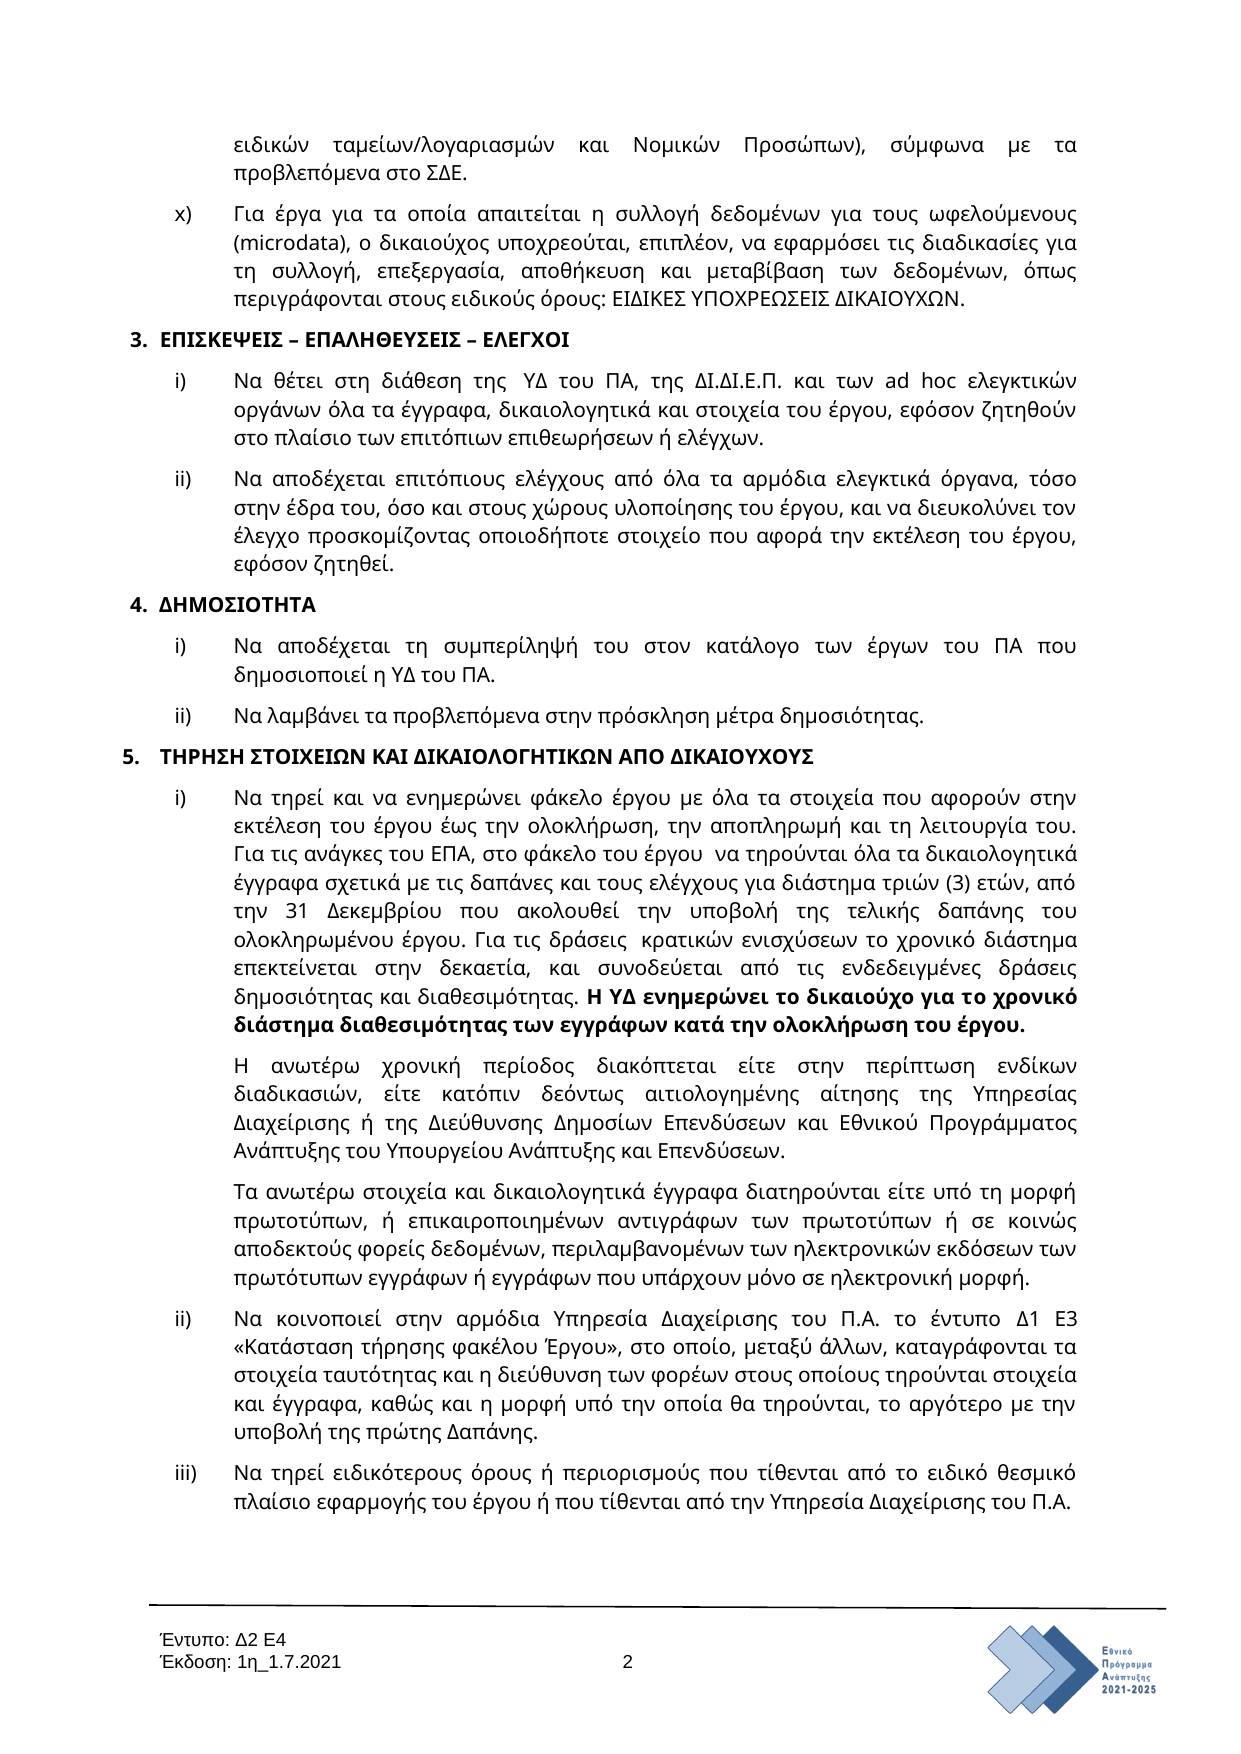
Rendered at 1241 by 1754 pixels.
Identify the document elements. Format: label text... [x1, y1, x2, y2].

text 5. ΤΗΡΗΣΗ ΣΤΟΙΧΕΙΩΝ ΚΑΙ ΔΙΚΑΙΟΛΟΓΗΤΙΚΩΝ ΑΠΟ ΔΙΚΑΙΟΥΧΟΥΣ [122, 742, 1078, 770]
text Τα ανωτέρω στοιχεία και δικαιολογητικά έγγραφα διατηρούνται είτε υπό τη μορφή πρωτοτύπων, ή επικαιροποιημένων αντιγράφων των πρωτοτύπων ή σε κοινώς αποδεκτούς φορείς δεδομένων, περιλαμβανομένων των ηλεκτρονικών εκδόσεων των πρωτότυπων εγγράφων ή εγγράφων που υπάρχουν μόνο σε ηλεκτρονική μορφή. [233, 1177, 1078, 1291]
list Να τηρεί και να ενημερώνει φάκελο έργου με όλα τα στοιχεία που αφορούν στην εκτέλεση του έργου έως την ολοκλήρωση, την αποπληρωμή και τη λειτουργία του. Για τις ανάγκες του ΕΠΑ, στο φάκελο του έργου να τηρούνται όλα τα δικαιολογητικά έγγραφα σχετικά με τις δαπάνες και τους ελέγχους για διάστημα τριών (3) ετών, από την 31 Δεκεμβρίου που ακολουθεί την υποβολή της τελικής δαπάνης του ολοκληρωμένου έργου. Για τις δράσεις κρατικών ενισχύσεων το χρονικό διάστημα επεκτείνεται στην δεκαετία, και συνοδεύεται από τις ενδεδειγμένες δράσεις δημοσιότητας και διαθεσιμότητας. Η ΥΔ ενημερώνει το δικαιούχο για το χρονικό διάστημα διαθεσιμότητας των εγγράφων κατά την ολοκλήρωση του έργου. [174, 783, 1078, 1039]
list Να αποδέχεται επιτόπιους ελέγχους από όλα τα αρμόδια ελεγκτικά όργανα, τόσο στην έδρα του, όσο και στους χώρους υλοποίησης του έργου, και να διευκολύνει τον έλεγχο προσκομίζοντας οποιοδήποτε στοιχείο που αφορά την εκτέλεση του έργου, εφόσον ζητηθεί. [174, 464, 1078, 578]
list Να τηρεί ειδικότερους όρους ή περιορισμούς που τίθενται από το ειδικό θεσμικό πλαίσιο εφαρμογής του έργου ή που τίθενται από την Υπηρεσία Διαχείρισης του Π.Α. [174, 1458, 1078, 1515]
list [174, 130, 1078, 187]
list Να κοινοποιεί στην αρμόδια Υπηρεσία Διαχείρισης του Π.Α. το έντυπο Δ1 Ε3 «Κατάσταση τήρησης φακέλου Έργου», στο οποίο, μεταξύ άλλων, καταγράφονται τα στοιχεία ταυτότητας και η διεύθυνση των φορέων στους οποίους τηρούνται στοιχεία και έγγραφα, καθώς και η μορφή υπό την οποία θα τηρούνται, το αργότερο με την υποβολή της πρώτης Δαπάνης. [174, 1304, 1078, 1446]
picture [987, 1625, 1165, 1714]
text 4. ΔΗΜΟΣΙΟΤΗΤΑ [130, 591, 1078, 619]
list Να θέτει στη διάθεση της ΥΔ του ΠΑ, της ΔΙ.ΔΙ.Ε.Π. και των ad hoc ελεγκτικών οργάνων όλα τα έγγραφα, δικαιολογητικά και στοιχεία του έργου, εφόσον ζητηθούν στο πλαίσιο των επιτόπιων επιθεωρήσεων ή ελέγχων. [174, 366, 1078, 452]
list Να λαμβάνει τα προβλεπόμενα στην πρόσκληση μέτρα δημοσιότητας. [174, 701, 1078, 729]
list Για έργα για τα οποία απαιτείται η συλλογή δεδομένων για τους ωφελούμενους (microdata), ο δικαιούχος υποχρεούται, επιπλέον, να εφαρμόσει τις διαδικασίες για τη συλλογή, επεξεργασία, αποθήκευση και μεταβίβαση των δεδομένων, όπως περιγράφονται στους ειδικούς όρους: ΕΙΔΙΚΕΣ ΥΠΟΧΡΕΩΣΕΙΣ ΔΙΚΑΙΟΥΧΩΝ. [174, 199, 1078, 313]
list Να αποδέχεται τη συμπερίληψή του στον κατάλογο των έργων του ΠΑ που δημοσιοποιεί η ΥΔ του ΠΑ. [174, 631, 1078, 688]
text Η ανωτέρω χρονική περίοδος διακόπτεται είτε στην περίπτωση ενδίκων διαδικασιών, είτε κατόπιν δεόντως αιτιολογημένης αίτησης της Υπηρεσίας Διαχείρισης ή της Διεύθυνσης Δημοσίων Επενδύσεων και Εθνικού Προγράμματος Ανάπτυξης του Υπουργείου Ανάπτυξης και Επενδύσεων. [233, 1051, 1078, 1165]
text 3. ΕΠΙΣΚΕΨΕΙΣ – ΕΠΑΛΗΘΕΥΣΕΙΣ – ΕΛΕΓΧΟΙ [130, 326, 1078, 354]
